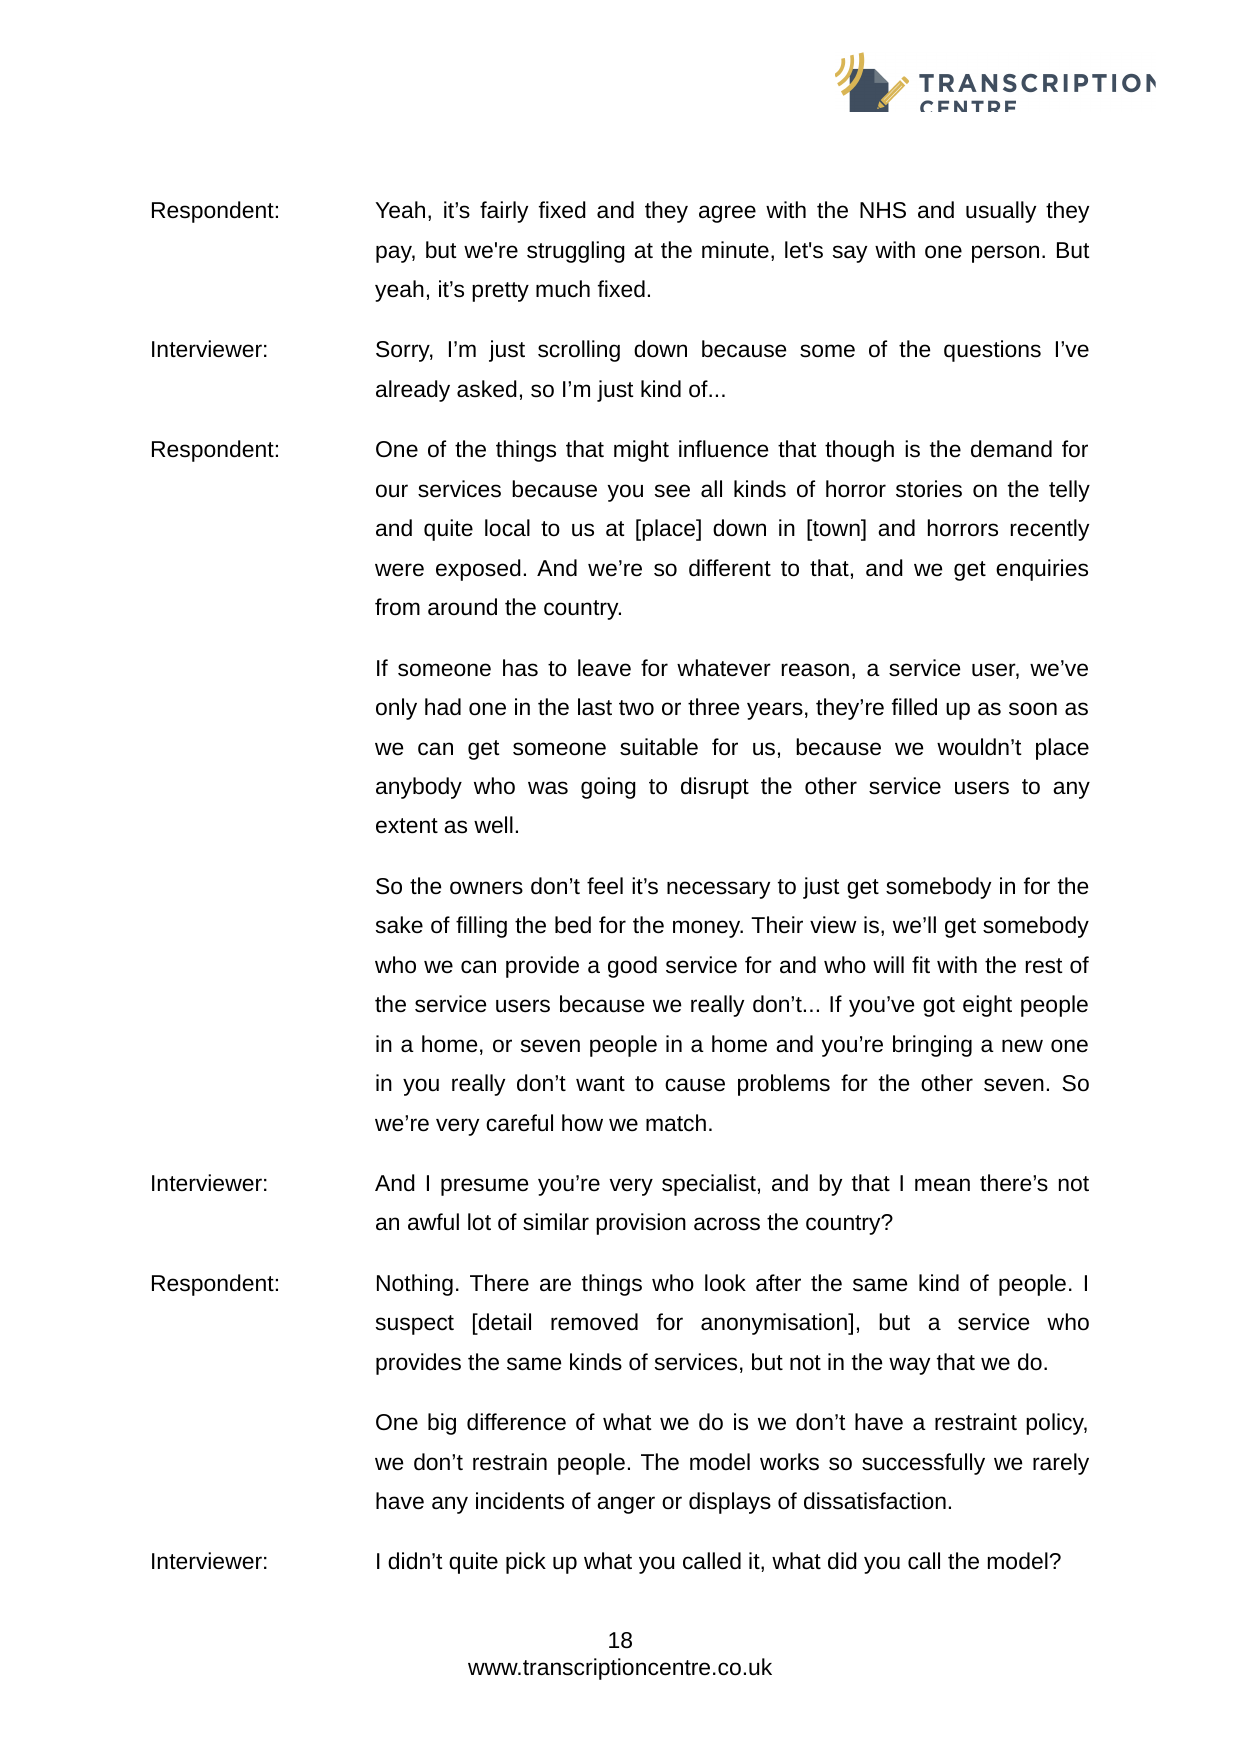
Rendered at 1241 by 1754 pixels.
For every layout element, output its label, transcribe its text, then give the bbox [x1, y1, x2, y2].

text Interviewer: And I presume you’re very specialist, and by that I mean there’s not an awful lot of similar provision across the country? [150, 1170, 1090, 1236]
text One big difference of what we do is we don’t have a restraint policy, we don’t restrain people. The model works so successfully we rarely have any incidents of anger or displays of dissatisfaction. [150, 1409, 1090, 1514]
text Interviewer: I didn’t quite pick up what you called it, what did you call the model? [150, 1548, 1090, 1574]
picture [834, 52, 1156, 112]
text Respondent: Nothing. There are things who look after the same kind of people. I suspect [detail removed for anonymisation], but a service who provides the same kinds of services, but not in the way that we do. [150, 1270, 1090, 1375]
text So the owners don’t feel it’s necessary to just get somebody in for the sake of filling the bed for the money. Their view is, we’ll get somebody who we can provide a good service for and who will fit with the rest of the service users because we really don’t... If you’ve got eight people in a home, or seven people in a home and you’re bringing a new one in you really don’t want to cause problems for the other seven. So we’re very careful how we match. [375, 873, 1090, 1136]
text Respondent: Yeah, it’s fairly fixed and they agree with the NHS and usually they pay, but we're struggling at the minute, let's say with one person. But yeah, it’s pretty much fixed. [150, 197, 1090, 302]
text Respondent: One of the things that might influence that though is the demand for our services because you see all kinds of horror stories on the telly and quite local to us at [place] down in [town] and horrors recently were exposed. And we’re so different to that, and we get enquiries from around the country. [150, 436, 1090, 621]
text Interviewer: Sorry, I’m just scrolling down because some of the questions I’ve already asked, so I’m just kind of... [150, 336, 1090, 402]
text If someone has to leave for whatever reason, a service user, we’ve only had one in the last two or three years, they’re filled up as soon as we can get someone suitable for us, because we wouldn’t place anybody who was going to disrupt the other service users to any extent as well. [375, 654, 1090, 839]
